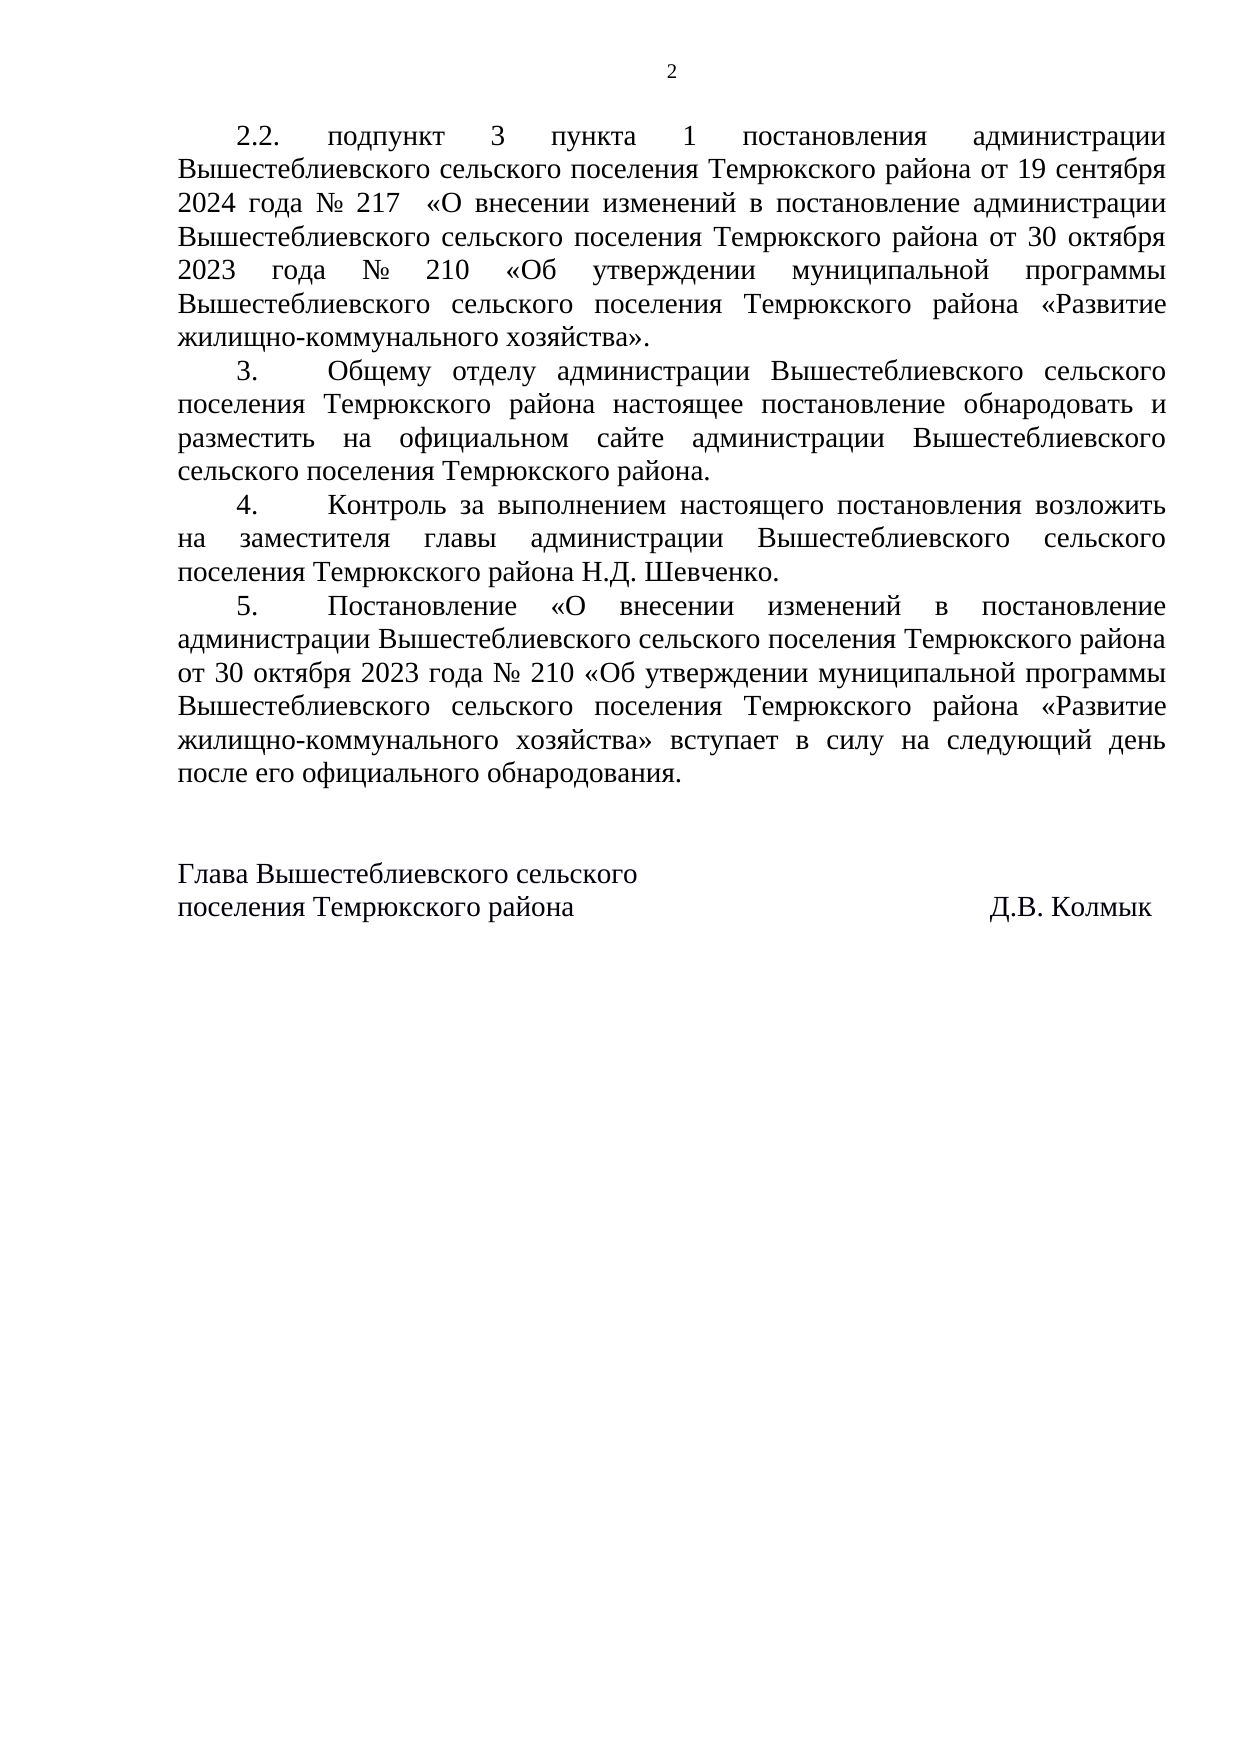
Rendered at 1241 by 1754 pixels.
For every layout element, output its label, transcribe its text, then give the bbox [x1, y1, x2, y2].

text 3. Общему отделу администрации Вышестеблиевского сельского поселения Темрюкского района настоящее постановление обнародовать и разместить на официальном сайте администрации Вышестеблиевского сельского поселения Темрюкского района. [177, 353, 1167, 487]
text Глава Вышестеблиевского сельского [177, 856, 1167, 889]
text 4. Контроль за выполнением настоящего постановления возложить на заместителя главы администрации Вышестеблиевского сельского поселения Темрюкского района Н.Д. Шевченко. [177, 487, 1167, 588]
text поселения Темрюкского района Д.В. Колмык [177, 889, 1167, 923]
text 5. Постановление «О внесении изменений в постановление администрации Вышестеблиевского сельского поселения Темрюкского района от 30 октября 2023 года № 210 «Об утверждении муниципальной программы Вышестеблиевского сельского поселения Темрюкского района «Развитие жилищно-коммунального хозяйства» вступает в силу на следующий день после его официального обнародования. [177, 588, 1167, 789]
text 2.2. подпункт 3 пункта 1 постановления администрации Вышестеблиевского сельского поселения Темрюкского района от 19 сентября 2024 года № 217 «О внесении изменений в постановление администрации Вышестеблиевского сельского поселения Темрюкского района от 30 октября 2023 года № 210 «Об утверждении муниципальной программы Вышестеблиевского сельского поселения Темрюкского района «Развитие жилищно-коммунального хозяйства». [177, 118, 1167, 353]
